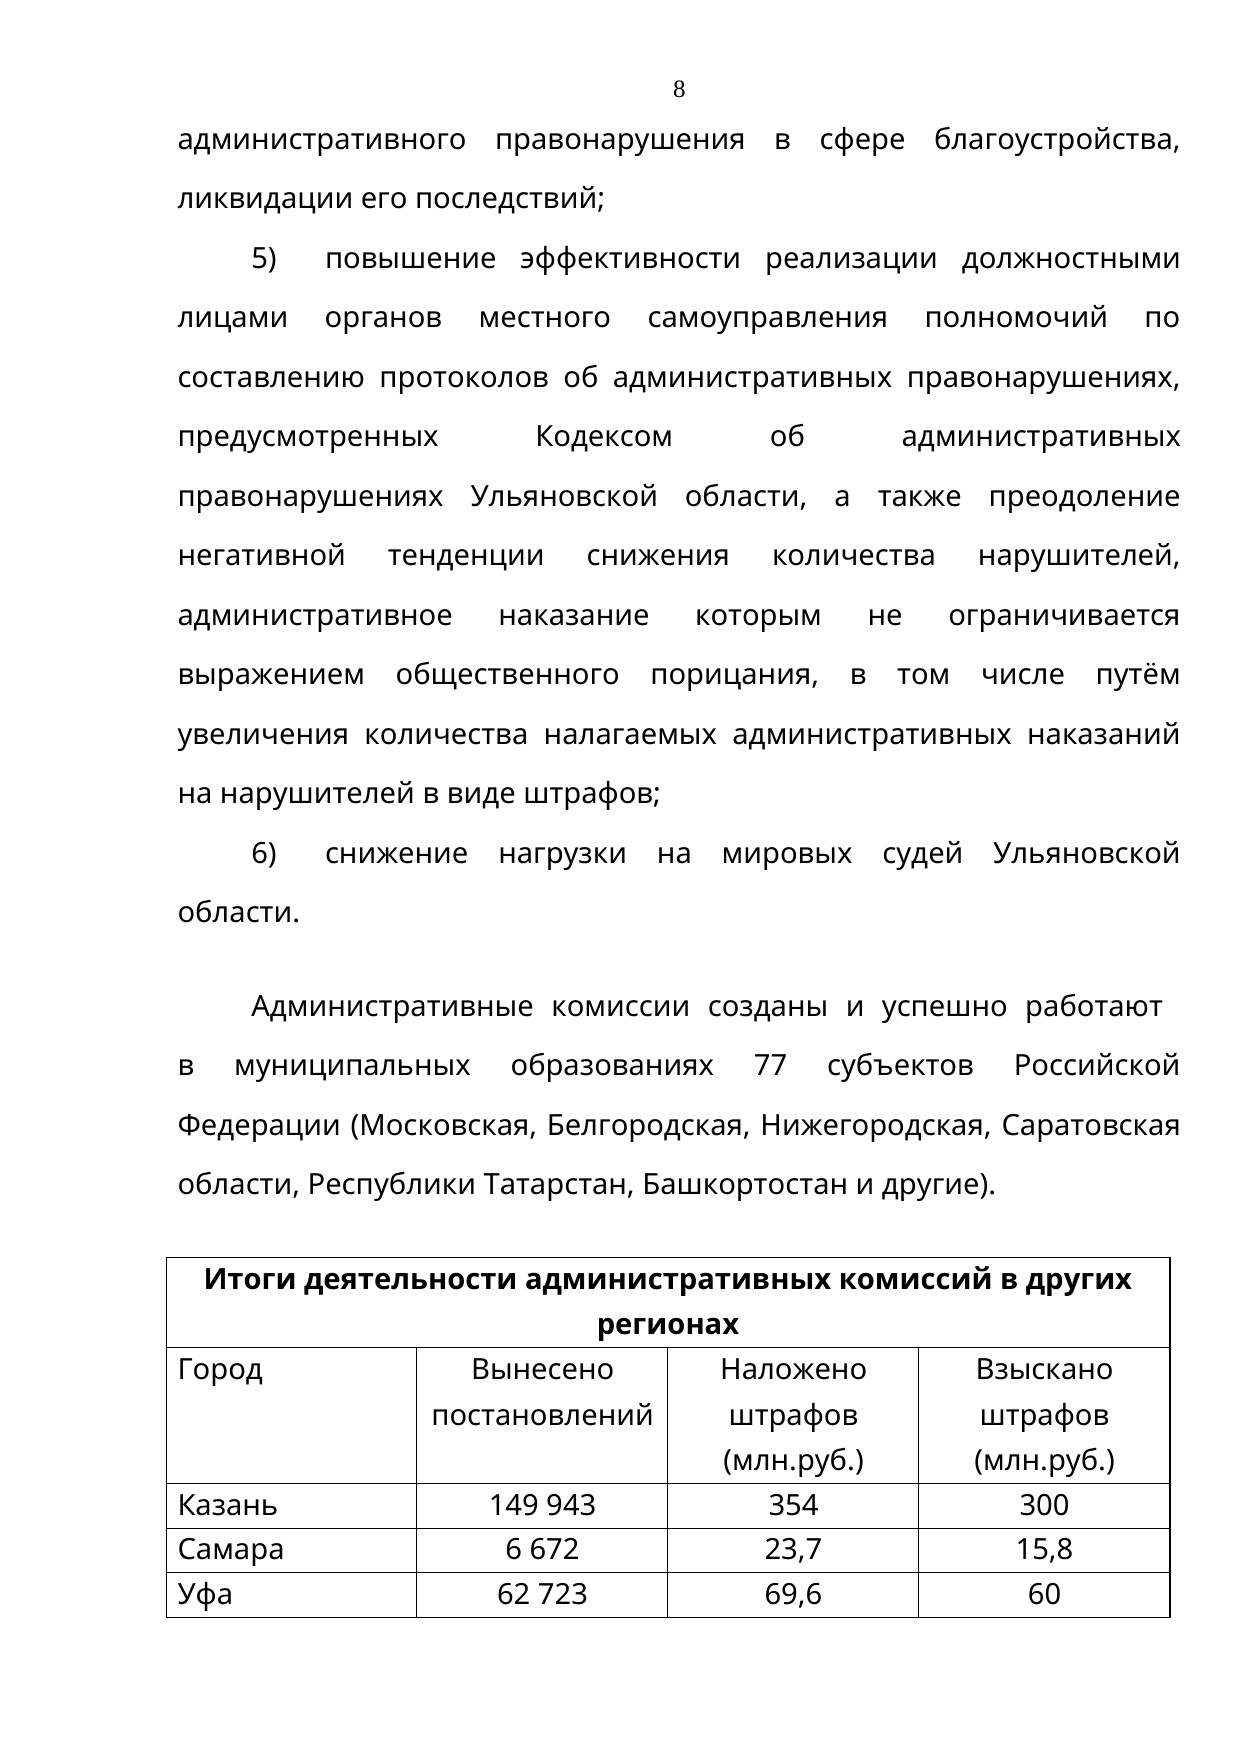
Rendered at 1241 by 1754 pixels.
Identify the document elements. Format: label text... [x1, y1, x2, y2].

table_cell Казань [167, 1484, 416, 1527]
table_cell Наложено штрафов (млн.руб.) [668, 1348, 918, 1483]
table_cell Самара [167, 1529, 416, 1572]
list повышение эффективности реализации должностными лицами органов местного самоуправления полномочий по составлению протоколов об административных правонарушениях, предусмотренных Кодексом об административных правонарушениях Ульяновской области, а также преодоление негативной тенденции снижения количества нарушителей, административное наказание которым не ограничивается выражением общественного порицания, в том числе путём увеличения количества налагаемых административных наказаний на нарушителей в виде штрафов; [177, 237, 1181, 812]
table_cell Город [167, 1348, 416, 1483]
table_cell Уфа [167, 1573, 416, 1617]
list снижение нагрузки на мировых судей Ульяновской области. [177, 832, 1181, 931]
table_cell Вынесено постановлений [417, 1348, 667, 1483]
table_cell 300 [919, 1484, 1169, 1527]
table_cell 15,8 [919, 1529, 1169, 1572]
text Административные комиссии созданы и успешно работают в муниципальных образованиях 77 субъектов Российской Федерации (Московская, Белгородская, Нижегородская, Саратовская области, Республики Татарстан, Башкортостан и другие). [177, 985, 1181, 1203]
table_cell 149 943 [417, 1484, 667, 1527]
table_cell 6 672 [417, 1529, 667, 1572]
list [177, 118, 1181, 217]
table_header Итоги деятельности административных комиссий в других регионах [167, 1258, 1169, 1347]
table_cell 62 723 [417, 1573, 667, 1617]
table_cell 354 [668, 1484, 918, 1527]
table_cell 23,7 [668, 1529, 918, 1572]
table_cell 69,6 [668, 1573, 918, 1617]
table_cell Взыскано штрафов (млн.руб.) [919, 1348, 1169, 1483]
table_cell 60 [919, 1573, 1169, 1617]
